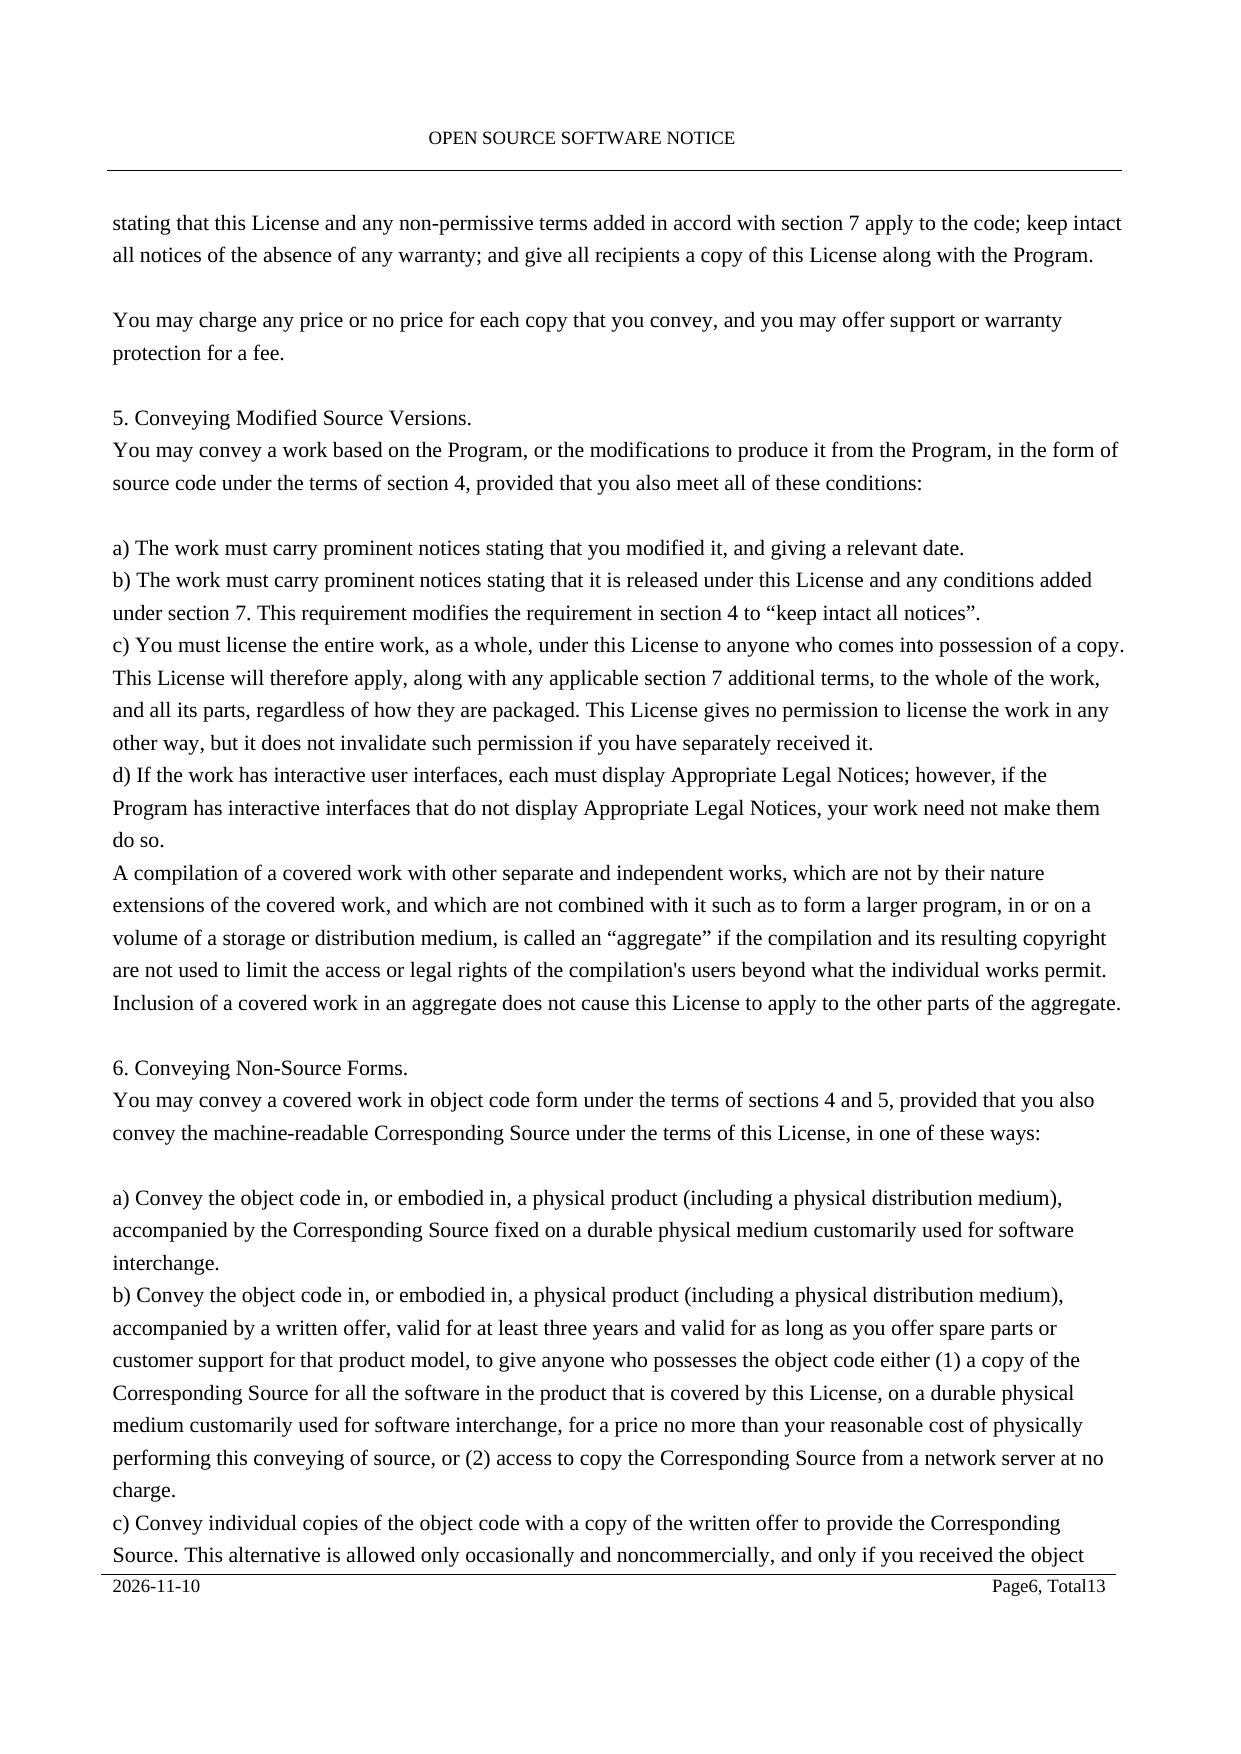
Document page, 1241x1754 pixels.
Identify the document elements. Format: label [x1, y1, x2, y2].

text [112, 206, 1128, 1571]
